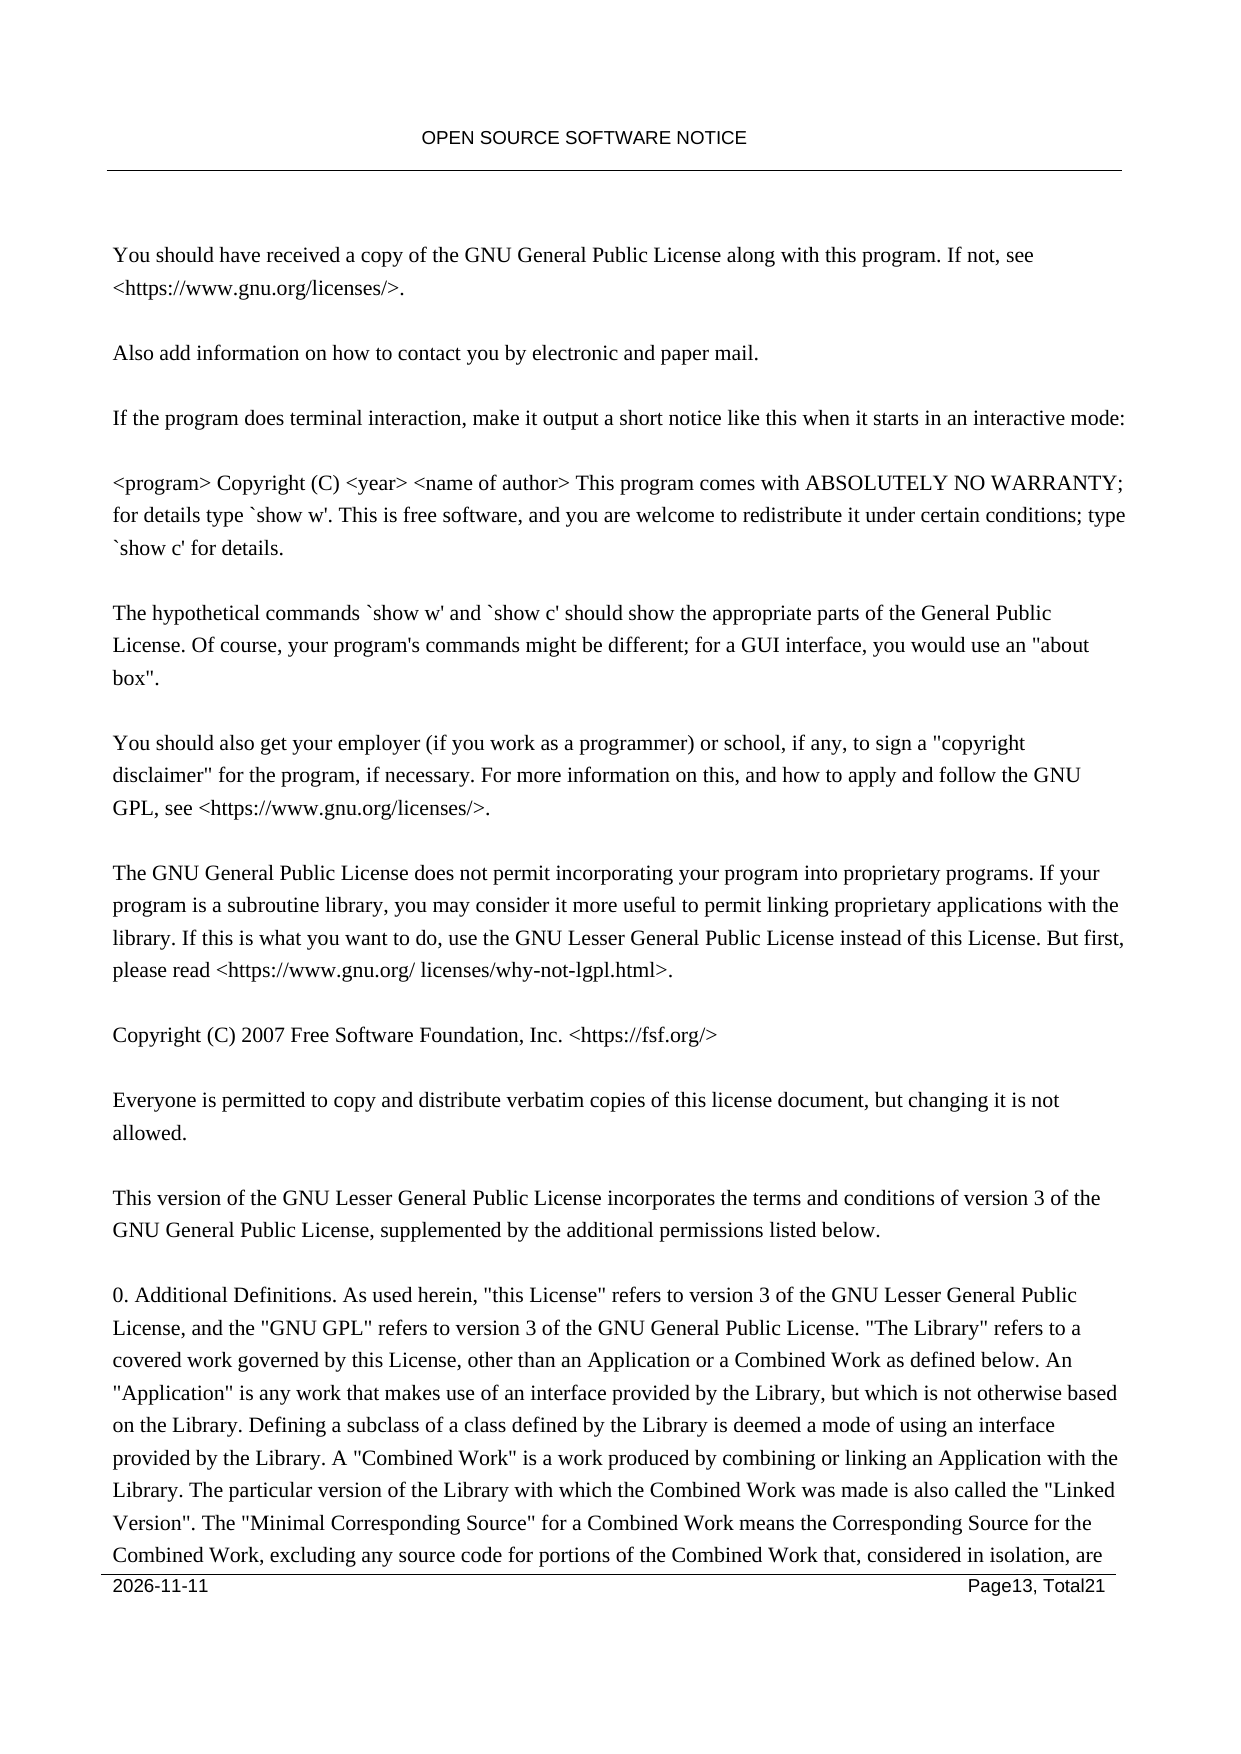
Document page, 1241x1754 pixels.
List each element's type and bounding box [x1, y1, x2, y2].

text [112, 206, 1128, 1571]
